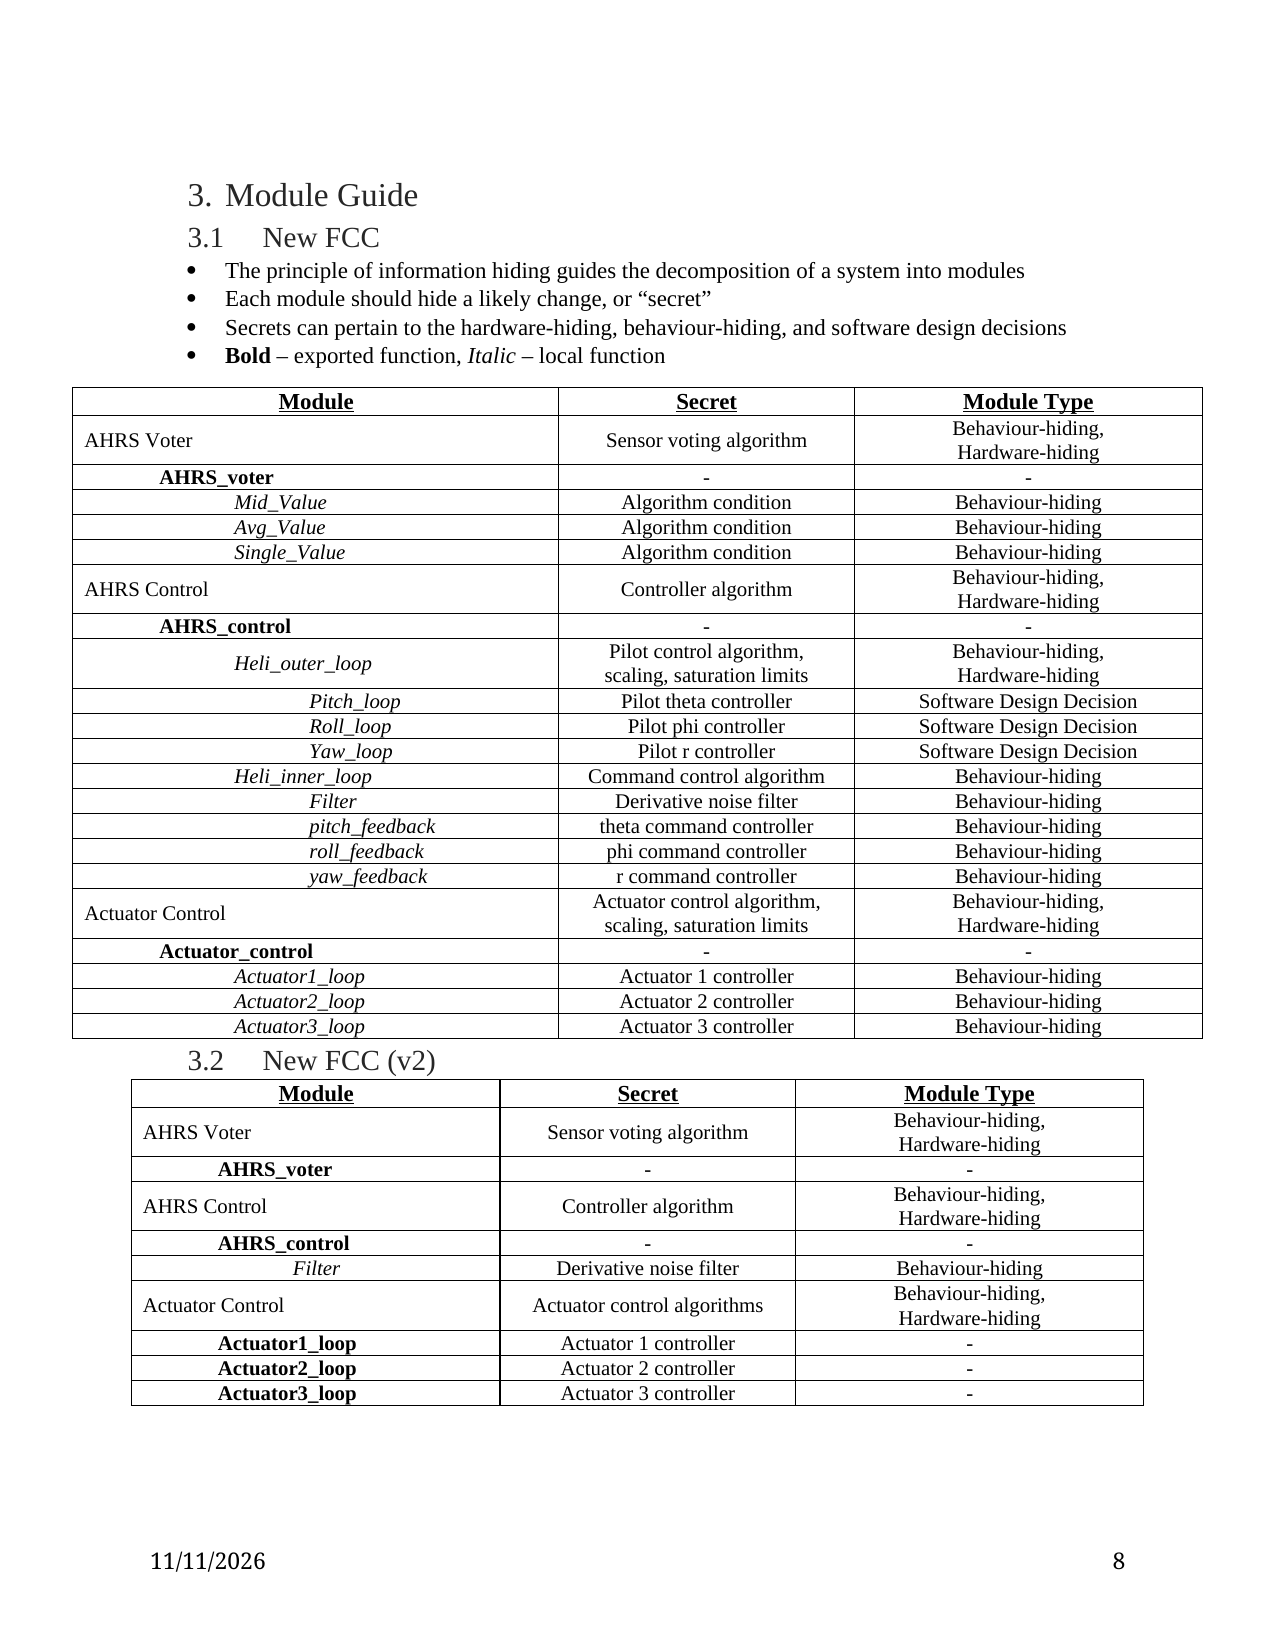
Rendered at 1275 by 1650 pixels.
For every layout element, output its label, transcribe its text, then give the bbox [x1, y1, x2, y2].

table_cell Actuator 2 controller [559, 989, 854, 1013]
list Secrets can pertain to the hardware-hiding, behaviour-hiding, and software design decisions [187, 313, 1125, 340]
table_cell Filter [132, 1256, 499, 1280]
table_cell Heli_inner_loop [73, 764, 558, 788]
table_cell Actuator 3 controller [559, 1014, 854, 1038]
table_cell Single_Value [73, 540, 558, 564]
table_cell Actuator1_loop [132, 1331, 499, 1354]
table_cell AHRS Voter [132, 1108, 499, 1156]
table_cell - [855, 939, 1202, 963]
table_cell AHRS_voter [132, 1157, 499, 1181]
table_cell Yaw_loop [73, 739, 558, 763]
table_cell Behaviour-hiding, Hardware-hiding [855, 565, 1202, 613]
table_cell Software Design Decision [855, 739, 1202, 763]
table_cell Actuator1_loop [73, 964, 558, 988]
table_cell - [559, 465, 854, 489]
table_cell - [796, 1231, 1143, 1255]
table_cell Behaviour-hiding [855, 964, 1202, 988]
table_cell Actuator3_loop [73, 1014, 558, 1038]
table_cell Heli_outer_loop [73, 639, 558, 687]
table_cell AHRS_voter [73, 465, 558, 489]
table_cell Actuator 1 controller [501, 1331, 795, 1354]
table_header Secret [501, 1080, 795, 1107]
list Each module should hide a likely change, or “secret” [187, 285, 1125, 311]
table_cell Pilot control algorithm, scaling, saturation limits [559, 639, 854, 687]
table_cell Pilot theta controller [559, 689, 854, 713]
table_header Module Type [855, 388, 1202, 414]
table_cell Behaviour-hiding [855, 1014, 1202, 1038]
table_cell Behaviour-hiding [855, 515, 1202, 539]
table_cell Behaviour-hiding [855, 764, 1202, 788]
table_cell Mid_Value [73, 490, 558, 514]
table_cell Algorithm condition [559, 540, 854, 564]
table_cell - [796, 1356, 1143, 1380]
table_cell Software Design Decision [855, 689, 1202, 713]
table_header Module [132, 1080, 499, 1107]
table_cell Actuator2_loop [132, 1356, 499, 1380]
table_cell Behaviour-hiding [855, 839, 1202, 863]
table_cell Derivative noise filter [559, 789, 854, 813]
table_cell Actuator 3 controller [501, 1381, 795, 1405]
table_cell - [501, 1231, 795, 1255]
table_cell theta command controller [559, 814, 854, 838]
table_cell - [855, 465, 1202, 489]
table_cell Actuator_control [73, 939, 558, 963]
table_cell Actuator 2 controller [501, 1356, 795, 1380]
table_cell Behaviour-hiding, Hardware-hiding [855, 889, 1202, 937]
table_cell Algorithm condition [559, 515, 854, 539]
table_cell Pitch_loop [73, 689, 558, 713]
table_cell AHRS Control [132, 1182, 499, 1230]
table_header Secret [559, 388, 854, 414]
table_cell Behaviour-hiding, Hardware-hiding [796, 1281, 1143, 1329]
subtitle New FCC (v2) [187, 1043, 1125, 1077]
table_cell Software Design Decision [855, 714, 1202, 738]
table_cell Actuator Control [73, 889, 558, 937]
table_cell r command controller [559, 864, 854, 888]
subtitle New FCC [187, 221, 1125, 254]
table_cell - [559, 614, 854, 638]
table_cell Behaviour-hiding [855, 490, 1202, 514]
table_cell Sensor voting algorithm [501, 1108, 795, 1156]
table_cell Behaviour-hiding [855, 864, 1202, 888]
table_cell Behaviour-hiding [796, 1256, 1143, 1280]
table_header Module [73, 388, 558, 414]
table_cell yaw_feedback [73, 864, 558, 888]
table_cell Controller algorithm [559, 565, 854, 613]
table_cell AHRS_control [73, 614, 558, 638]
table_cell Behaviour-hiding [855, 789, 1202, 813]
table_header Module Type [796, 1080, 1143, 1107]
table_cell Behaviour-hiding [855, 989, 1202, 1013]
table_cell AHRS Control [73, 565, 558, 613]
table_cell AHRS Voter [73, 416, 558, 464]
list The principle of information hiding guides the decomposition of a system into modules [187, 257, 1125, 283]
table_cell Pilot phi controller [559, 714, 854, 738]
table_cell - [501, 1157, 795, 1181]
table_cell Actuator 1 controller [559, 964, 854, 988]
table_cell Behaviour-hiding, Hardware-hiding [796, 1182, 1143, 1230]
table_cell Sensor voting algorithm [559, 416, 854, 464]
table_cell Actuator3_loop [132, 1381, 499, 1405]
table_cell - [796, 1157, 1143, 1181]
table_cell Behaviour-hiding [855, 540, 1202, 564]
table_cell - [796, 1381, 1143, 1405]
table_cell roll_feedback [73, 839, 558, 863]
table_cell Actuator control algorithms [501, 1281, 795, 1329]
table_cell Filter [73, 789, 558, 813]
table_cell phi command controller [559, 839, 854, 863]
table_cell Avg_Value [73, 515, 558, 539]
table_cell Behaviour-hiding [855, 814, 1202, 838]
table_cell - [855, 614, 1202, 638]
table_cell pitch_feedback [73, 814, 558, 838]
table_cell Command control algorithm [559, 764, 854, 788]
subtitle Module Guide [187, 175, 1125, 213]
table_cell Actuator control algorithm, scaling, saturation limits [559, 889, 854, 937]
list Bold – exported function, Italic – local function [187, 342, 1125, 368]
table_cell Behaviour-hiding, Hardware-hiding [855, 416, 1202, 464]
table_cell Controller algorithm [501, 1182, 795, 1230]
table_cell Behaviour-hiding, Hardware-hiding [855, 639, 1202, 687]
table_cell Algorithm condition [559, 490, 854, 514]
table_cell Derivative noise filter [501, 1256, 795, 1280]
table_cell Behaviour-hiding, Hardware-hiding [796, 1108, 1143, 1156]
table_cell Actuator2_loop [73, 989, 558, 1013]
table_cell Actuator Control [132, 1281, 499, 1329]
table_cell Roll_loop [73, 714, 558, 738]
table_cell - [559, 939, 854, 963]
table_cell Pilot r controller [559, 739, 854, 763]
table_cell AHRS_control [132, 1231, 499, 1255]
table_cell - [796, 1331, 1143, 1354]
